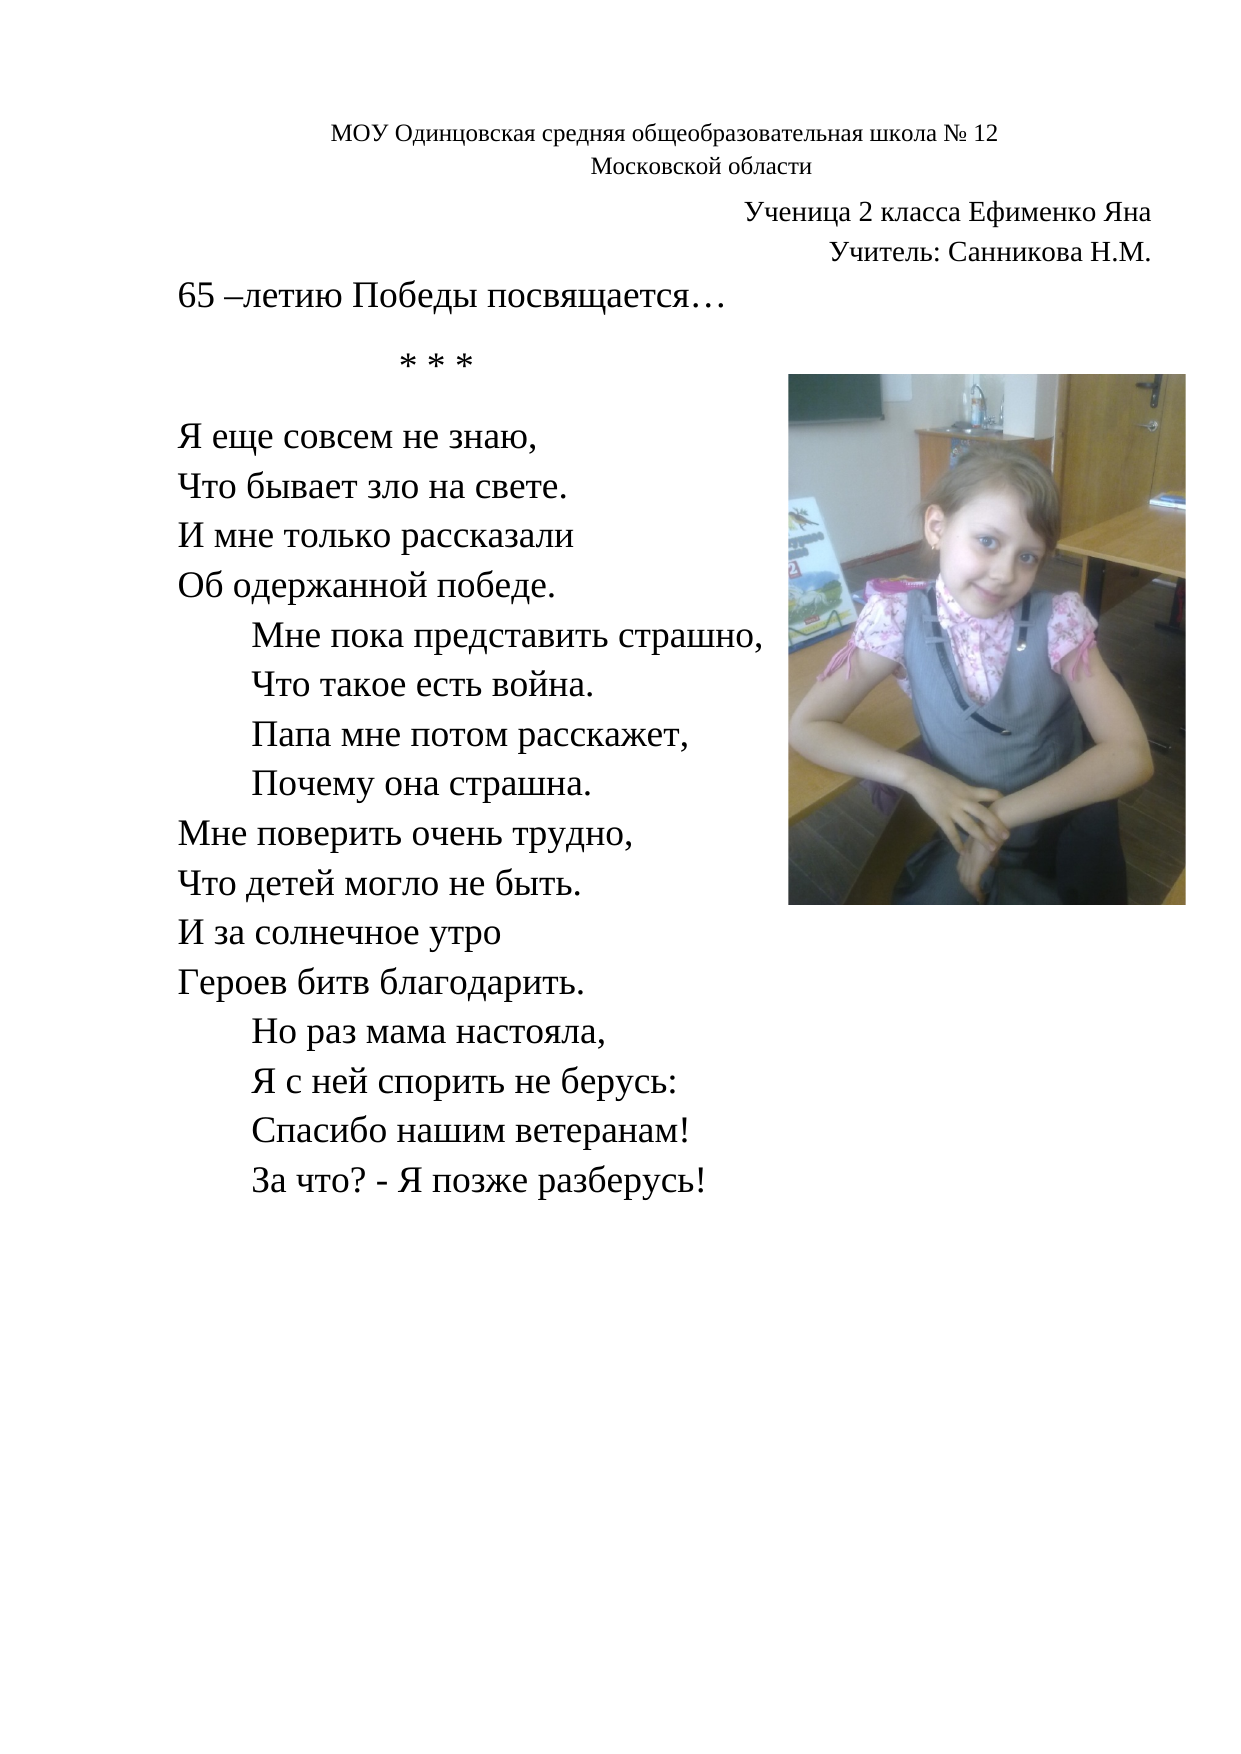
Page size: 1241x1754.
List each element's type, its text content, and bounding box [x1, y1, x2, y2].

text И мне только рассказали [177, 513, 788, 556]
text Что бывает зло на свете. [177, 463, 788, 506]
text Папа мне потом расскажет, [177, 711, 788, 754]
text 65 –летию Победы посвящается… [177, 273, 1152, 316]
text Что такое есть война. [177, 662, 788, 705]
text Спасибо нашим ветеранам! [177, 1108, 1152, 1151]
text Я с ней спорить не берусь: [177, 1058, 1152, 1101]
text Героев битв благодарить. [177, 959, 1152, 1002]
text Об одержанной победе. [177, 562, 788, 606]
text Что детей могло не быть. [177, 860, 788, 903]
text И за солнечное утро [177, 909, 1152, 953]
text Мне поверить очень трудно, [177, 810, 788, 853]
text Учитель: Санникова Н.М. [177, 234, 1152, 268]
picture [788, 374, 1186, 905]
text Но раз мама настояла, [177, 1009, 1152, 1052]
text Мне пока представить страшно, [177, 612, 788, 655]
text МОУ Одинцовская средняя общеобразовательная школа № 12 [177, 118, 1152, 147]
text Я еще совсем не знаю, [177, 414, 788, 457]
text Ученица 2 класса Ефименко Яна [177, 194, 1152, 228]
text За что? - Я позже разберусь! [177, 1157, 1152, 1201]
text * * * [325, 343, 1152, 386]
text Почему она страшна. [177, 761, 788, 804]
text Московской области [177, 151, 1152, 180]
